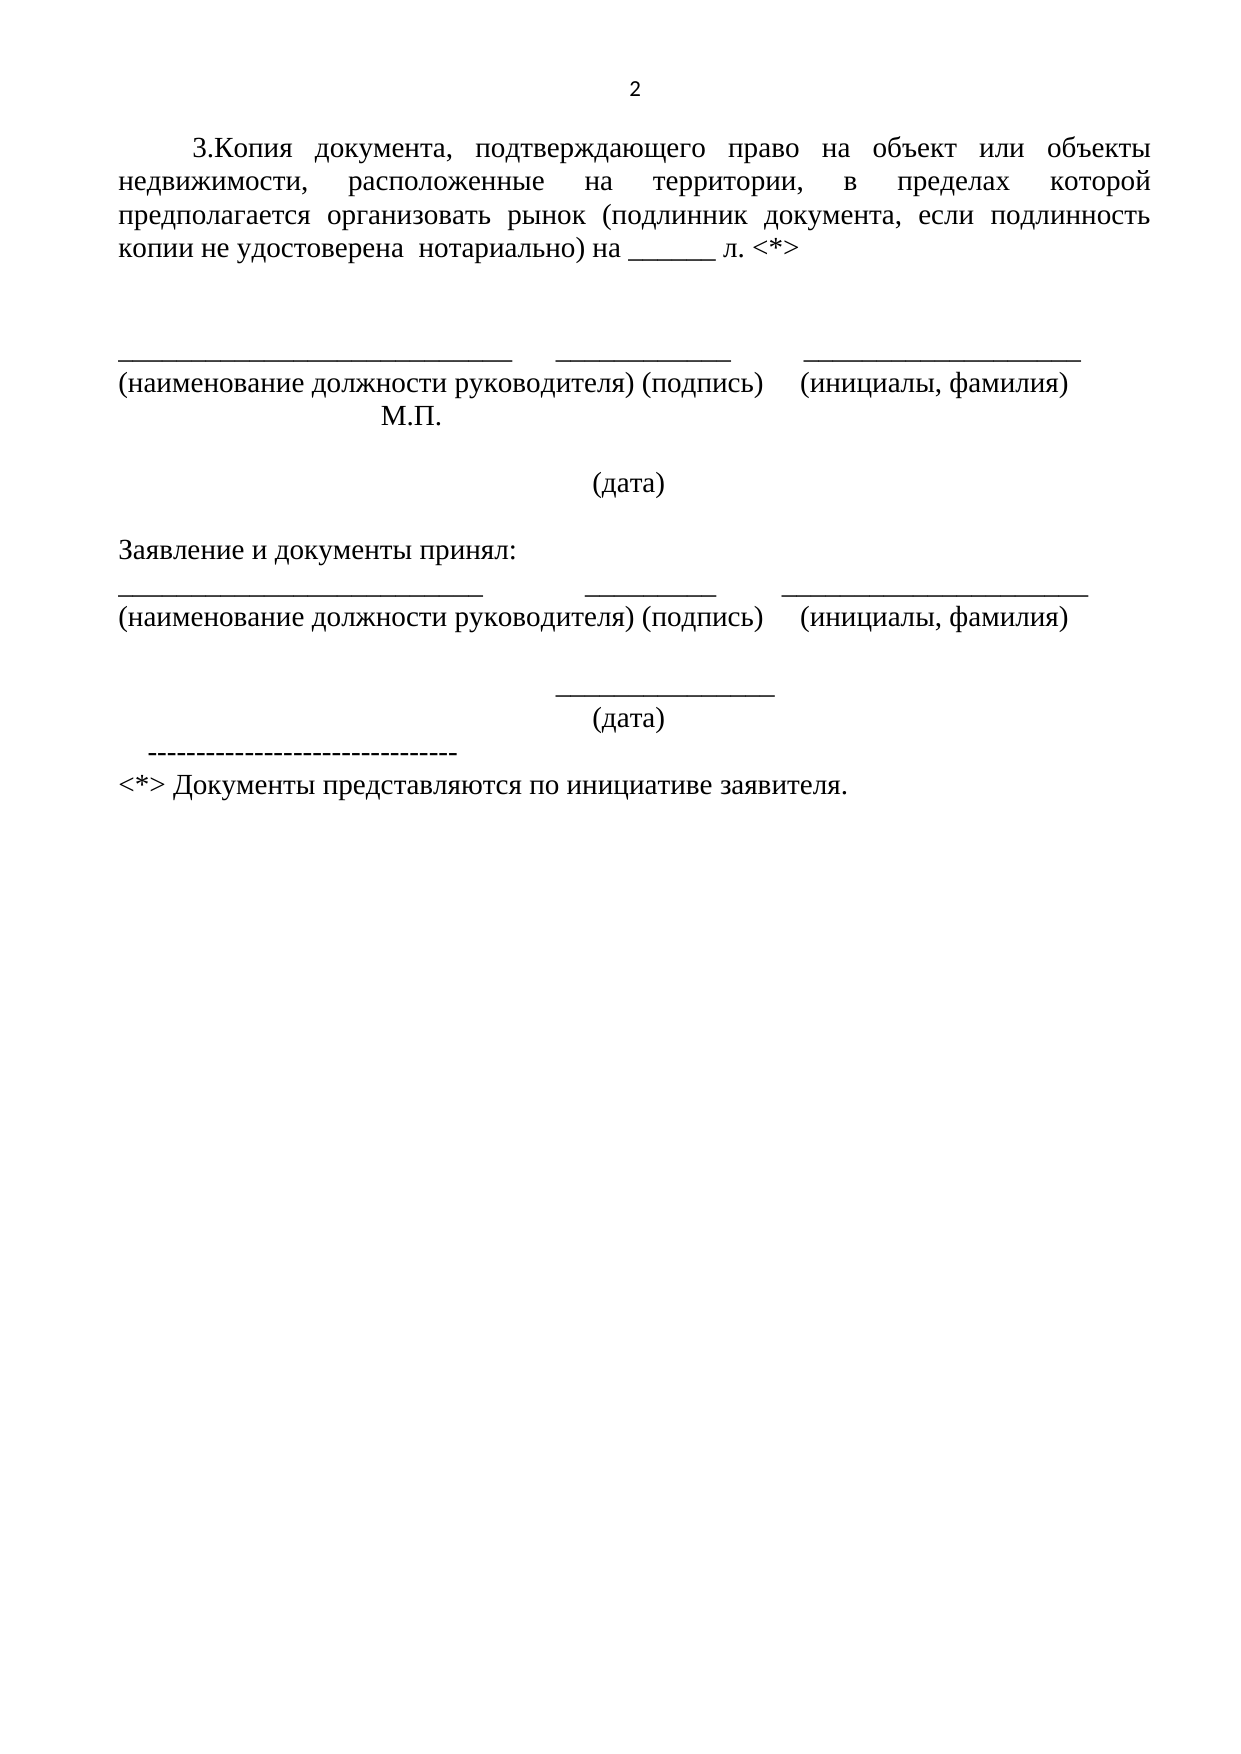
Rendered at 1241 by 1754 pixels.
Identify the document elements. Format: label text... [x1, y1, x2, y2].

text Заявление и документы принял: [118, 532, 1152, 566]
text (наименование должности руководителя) (подпись) (инициалы, фамилия) [118, 365, 1152, 398]
text _________________________ _________ _____________________ [118, 566, 1152, 599]
text ___________________________ ____________ ___________________ [118, 331, 1152, 365]
text (дата) [118, 465, 1152, 499]
text -------------------------------- [118, 734, 1152, 767]
text М.П. [118, 398, 1152, 432]
text 3.Копия документа, подтверждающего право на объект или объекты недвижимости, расположенные на территории, в пределах которой предполагается организовать рынок (подлинник документа, если подлинность копии не удостоверена нотариально) на ______ л. <*> [118, 130, 1152, 264]
text (наименование должности руководителя) (подпись) (инициалы, фамилия) [118, 599, 1152, 633]
text _______________ [118, 667, 1152, 700]
text (дата) [118, 700, 1152, 734]
text <*> Документы представляются по инициативе заявителя. [118, 767, 1152, 801]
